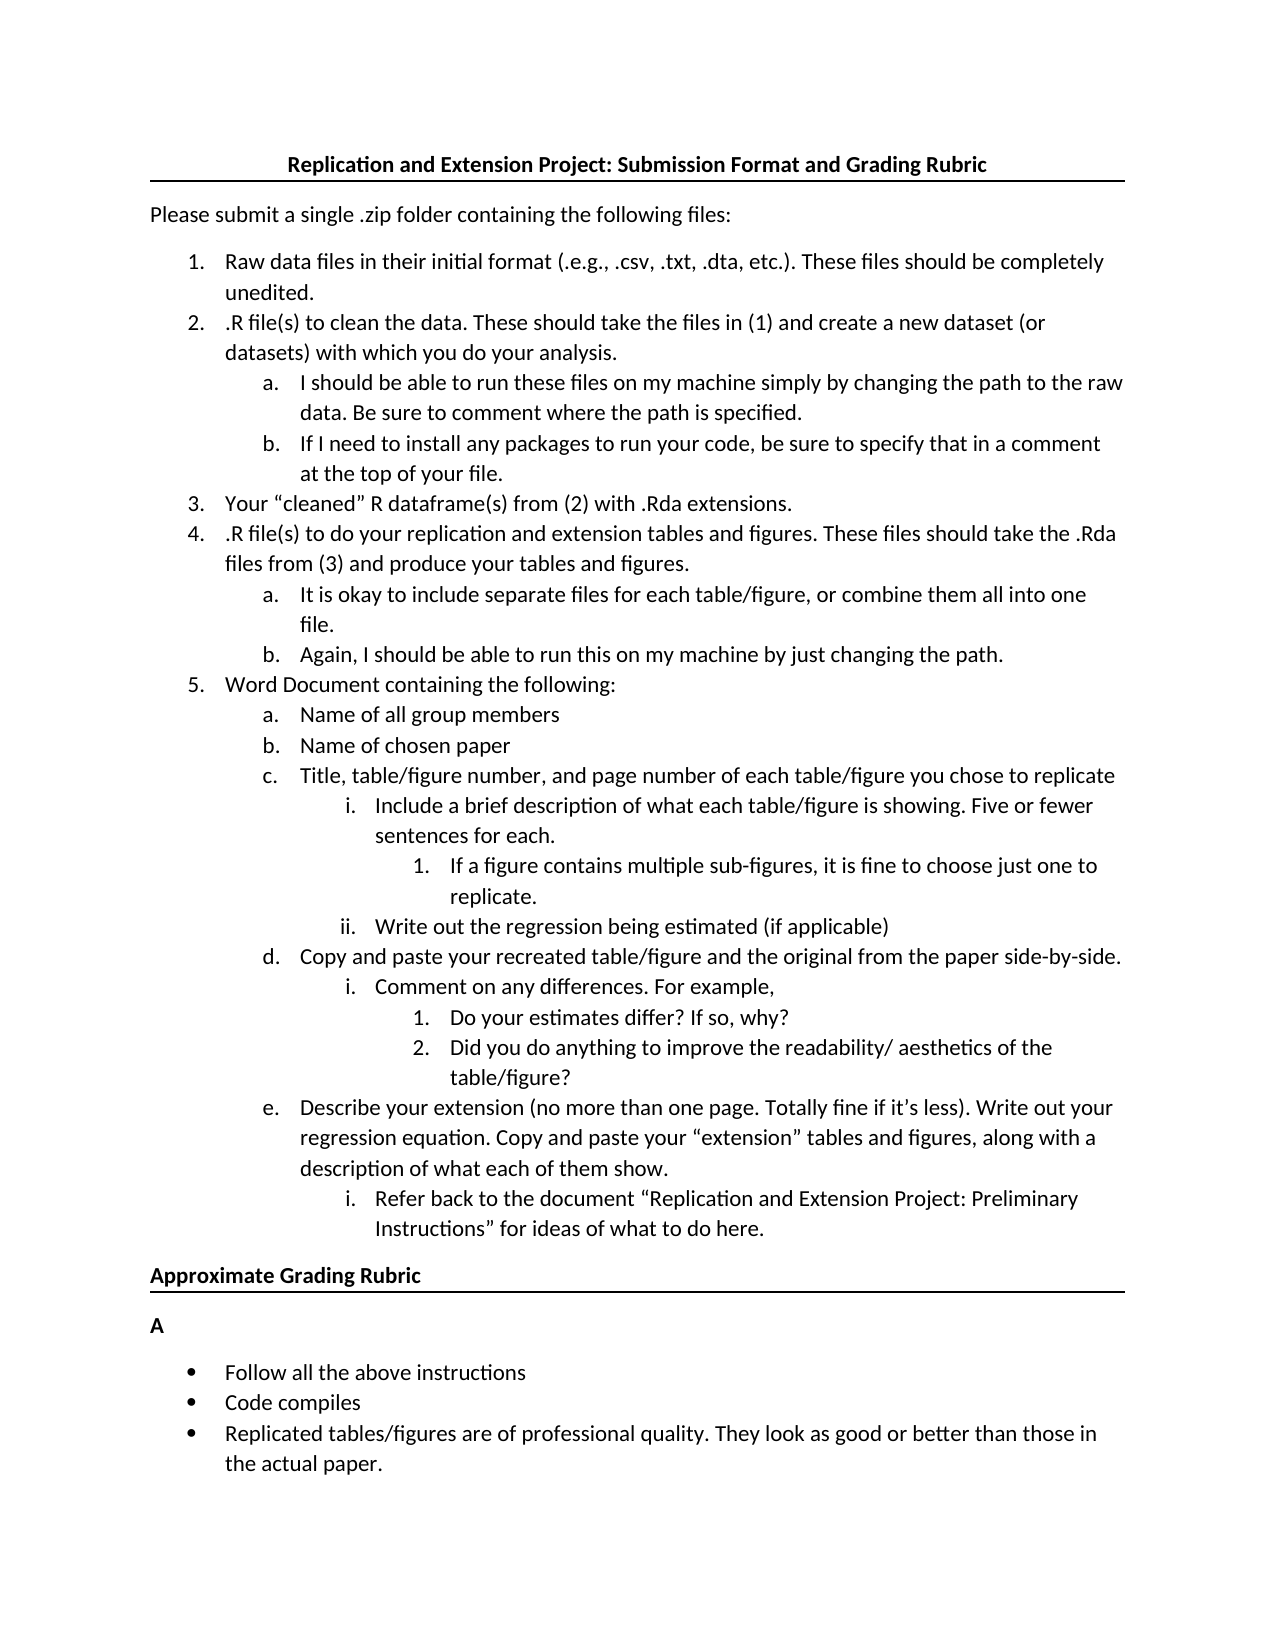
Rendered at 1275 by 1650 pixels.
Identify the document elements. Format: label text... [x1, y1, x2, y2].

list Did you do anything to improve the readability/ aesthetics of the table/figure? [412, 1033, 1125, 1091]
list Include a brief description of what each table/figure is showing. Five or fewer sentences for each. [356, 791, 1125, 849]
list Title, table/figure number, and page number of each table/figure you chose to replicate [262, 761, 1125, 789]
list Refer back to the document “Replication and Extension Project: Preliminary Instructions” for ideas of what to do here. [356, 1184, 1125, 1242]
list Follow all the above instructions [187, 1358, 1125, 1386]
text Please submit a single .zip folder containing the following files: [150, 201, 1125, 228]
text Approximate Grading Rubric [150, 1261, 1125, 1291]
list Code compiles [187, 1388, 1125, 1417]
list Do your estimates differ? If so, why? [412, 1003, 1125, 1031]
list Describe your extension (no more than one page. Totally fine if it’s less). Write out your regression equation. Copy and paste your “extension” tables and figures, along with a description of what each of them show. [262, 1093, 1125, 1182]
text Replication and Extension Project: Submission Format and Grading Rubric [150, 150, 1125, 180]
list Name of all group members [262, 701, 1125, 728]
list Name of chosen paper [262, 731, 1125, 759]
list Your “cleaned” R dataframe(s) from (2) with .Rda extensions. [187, 489, 1125, 517]
list Write out the regression being estimated (if applicable) [356, 912, 1125, 940]
list .R file(s) to clean the data. These should take the files in (1) and create a new dataset (or datasets) with which you do your analysis. [187, 308, 1125, 366]
text A [150, 1311, 1125, 1339]
list If I need to install any packages to run your code, be sure to specify that in a comment at the top of your file. [262, 429, 1125, 487]
list If a figure contains multiple sub-figures, it is fine to choose just one to replicate. [412, 852, 1125, 910]
list I should be able to run these files on my machine simply by changing the path to the raw data. Be sure to comment where the path is specified. [262, 368, 1125, 426]
list Comment on any differences. For example, [356, 972, 1125, 1000]
list It is okay to include separate files for each table/figure, or combine them all into one file. [262, 580, 1125, 638]
list Again, I should be able to run this on my machine by just changing the path. [262, 640, 1125, 668]
list Replicated tables/figures are of professional quality. They look as good or better than those in the actual paper. [187, 1419, 1125, 1477]
list Raw data files in their initial format (.e.g., .csv, .txt, .dta, etc.). These files should be completely unedited. [187, 247, 1125, 306]
list .R file(s) to do your replication and extension tables and figures. These files should take the .Rda files from (3) and produce your tables and figures. [187, 519, 1125, 577]
list Word Document containing the following: [187, 670, 1125, 698]
list Copy and paste your recreated table/figure and the original from the paper side-by-side. [262, 942, 1125, 970]
